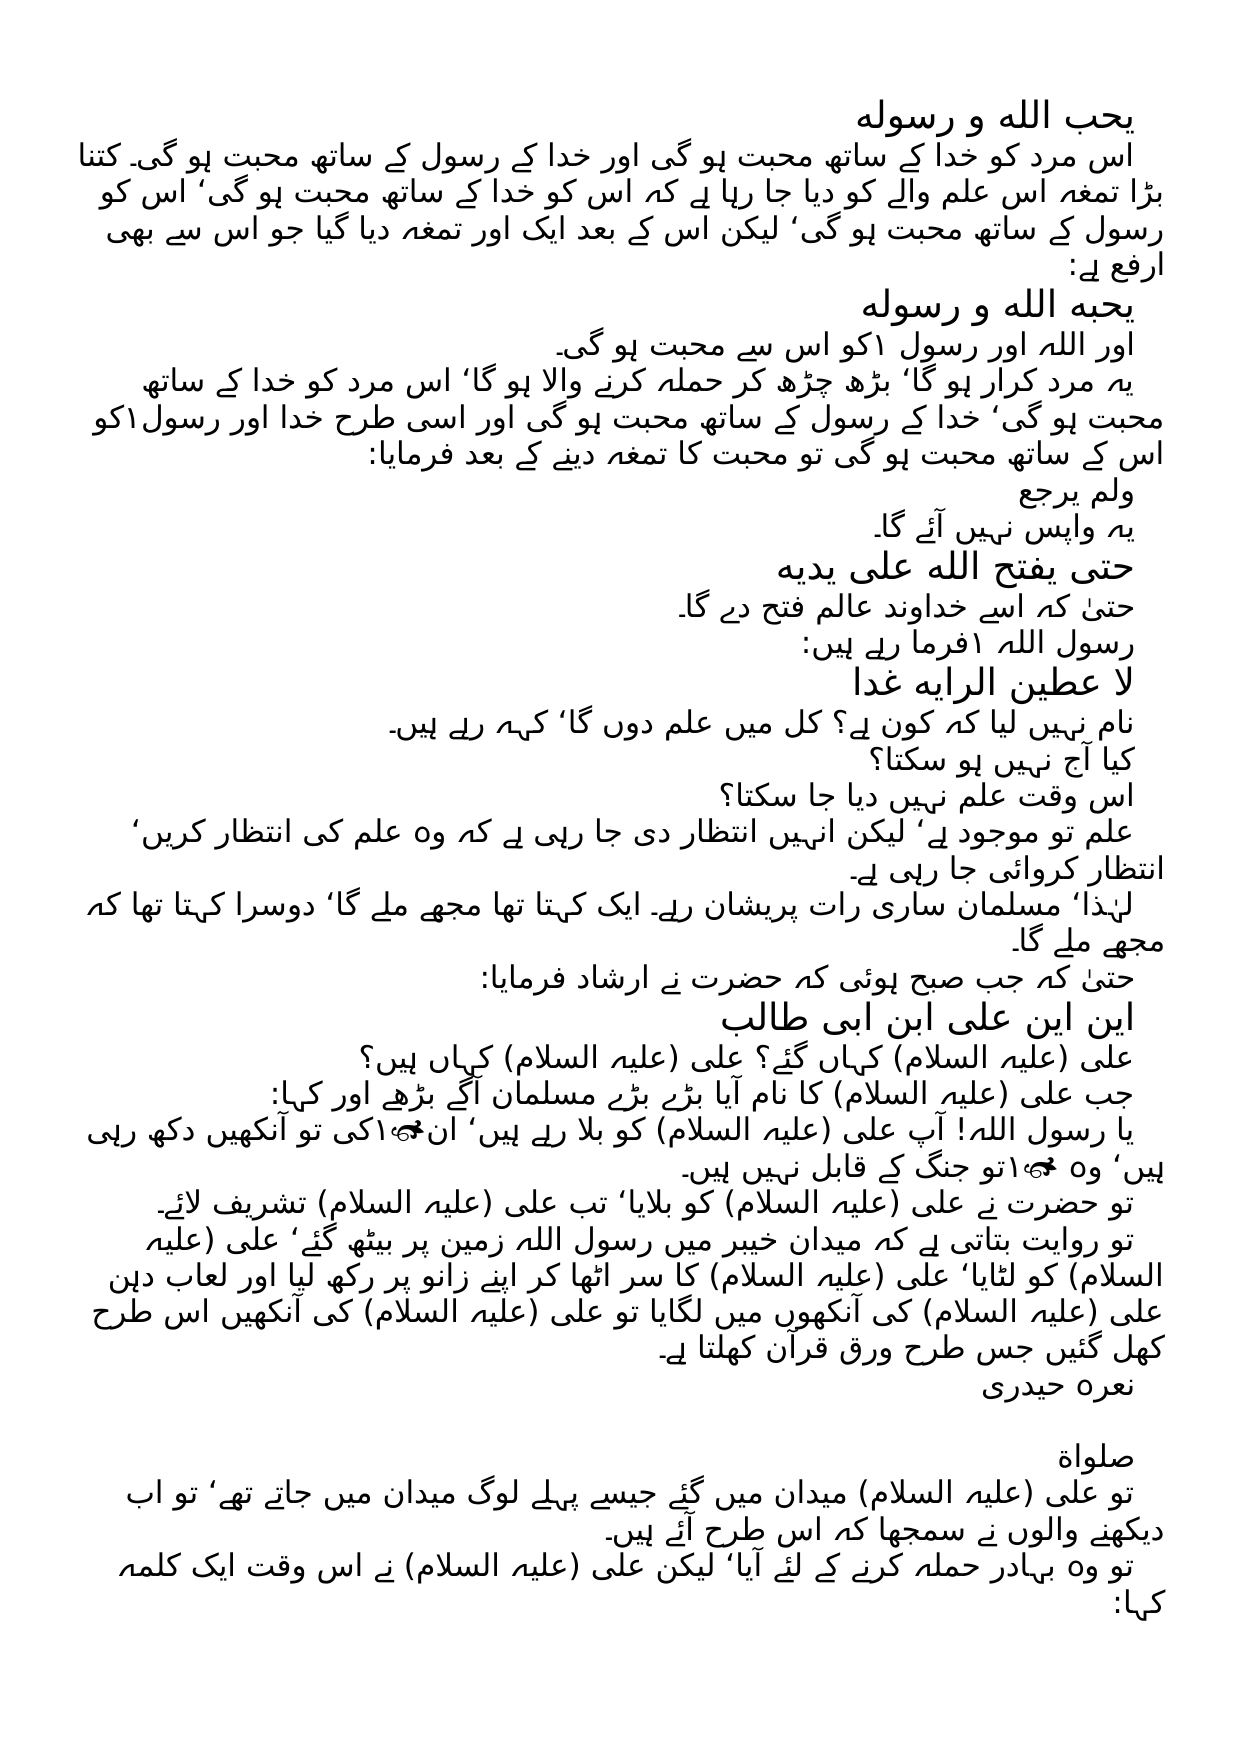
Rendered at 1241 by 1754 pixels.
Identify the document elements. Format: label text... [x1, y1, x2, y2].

text حتی یفتح الله علی یدیه [75, 544, 1165, 588]
text اس وقت علم نہیں دیا جا سکتا؟ [75, 777, 1165, 814]
text علی (علیہ السلام) کہاں گئے؟ علی (علیہ السلام) کہاں ہیں؟ [75, 1039, 1165, 1075]
text صلواة [75, 1438, 1165, 1475]
text لا عطین الرایه غدا [75, 661, 1165, 704]
text حتیٰ کہ اسے خداوند عالم فتح دے گا۔ [75, 588, 1165, 624]
text اور اللہ اور رسول ۱کو اس سے محبت ہو گی۔ [75, 326, 1165, 363]
text یہ واپس نہیں آئے گا۔ [75, 508, 1165, 544]
text نعرہ حیدری [75, 1366, 1165, 1403]
text تو حضرت نے علی (علیہ السلام) کو بلایا‘ تب علی (علیہ السلام) تشریف لائے۔ [75, 1184, 1165, 1221]
text نام نہیں لیا کہ کون ہے؟ کل میں علم دوں گا‘ کہہ رہے ہیں۔ [75, 704, 1165, 741]
text کیا آج نہیں ہو سکتا؟ [75, 741, 1165, 777]
text حتیٰ کہ جب صبح ہوئی کہ حضرت نے ارشاد فرمایا: [75, 959, 1165, 995]
text تو وہ بہادر حملہ کرنے کے لئے آیا‘ لیکن علی (علیہ السلام) نے اس وقت ایک کلمہ کہا: [75, 1548, 1165, 1620]
text اس مرد کو خدا کے ساتھ محبت ہو گی اور خدا کے رسول کے ساتھ محبت ہو گی۔ کتنا بڑا تمغہ اس علم والے کو دیا جا رہا ہے کہ اس کو خدا کے ساتھ محبت ہو گی‘ اس کو رسول کے ساتھ محبت ہو گی‘ لیکن اس کے بعد ایک اور تمغہ دیا گیا جو اس سے بھی ارفع ہے: [75, 137, 1165, 283]
text یحب الله و رسوله [75, 94, 1165, 137]
text یحبه الله و رسوله [75, 283, 1165, 326]
text تو روایت بتاتی ہے کہ میدان خیبر میں رسول اللہ زمین پر بیٹھ گئے‘ علی (علیہ السلام) کو لٹایا‘ علی (علیہ السلام) کا سر اٹھا کر اپنے زانو پر رکھ لیا اور لعاب دہن علی (علیہ السلام) کی آنکھوں میں لگایا تو علی (علیہ السلام) کی آنکھیں اس طرح کھل گئیں جس طرح ورق قرآن کھلتا ہے۔ [75, 1221, 1165, 1366]
text یہ مرد کرار ہو گا‘ بڑھ چڑھ کر حملہ کرنے والا ہو گا‘ اس مرد کو خدا کے ساتھ محبت ہو گی‘ خدا کے رسول کے ساتھ محبت ہو گی اور اسی طرح خدا اور رسول۱کو اس کے ساتھ محبت ہو گی تو محبت کا تمغہ دینے کے بعد فرمایا: [75, 363, 1165, 472]
text این این علی ابن ابی طالب [75, 995, 1165, 1039]
text علم تو موجود ہے‘ لیکن انہیں انتظار دی جا رہی ہے کہ وہ علم کی انتظار کریں‘ انتظار کروائی جا رہی ہے۔ [75, 814, 1165, 886]
text یا رسول اللہ! آپ علی (علیہ السلام) کو بلا رہے ہیں‘ ان۱کی تو آنکھیں دکھ رہی ہیں‘ وہ ۱تو جنگ کے قابل نہیں ہیں۔ [75, 1112, 1165, 1184]
text تو علی (علیہ السلام) میدان میں گئے جیسے پہلے لوگ میدان میں جاتے تھے‘ تو اب دیکھنے والوں نے سمجھا کہ اس طرح آئے ہیں۔ [75, 1475, 1165, 1548]
text رسول اللہ ۱فرما رہے ہیں: [75, 624, 1165, 661]
text جب علی (علیہ السلام) کا نام آیا بڑے بڑے مسلمان آگے بڑھے اور کہا: [75, 1075, 1165, 1112]
text لہٰذا‘ مسلمان ساری رات پریشان رہے۔ ایک کہتا تھا مجھے ملے گا‘ دوسرا کہتا تھا کہ مجھے ملے گا۔ [75, 886, 1165, 959]
text ولم یرجع [75, 472, 1165, 508]
